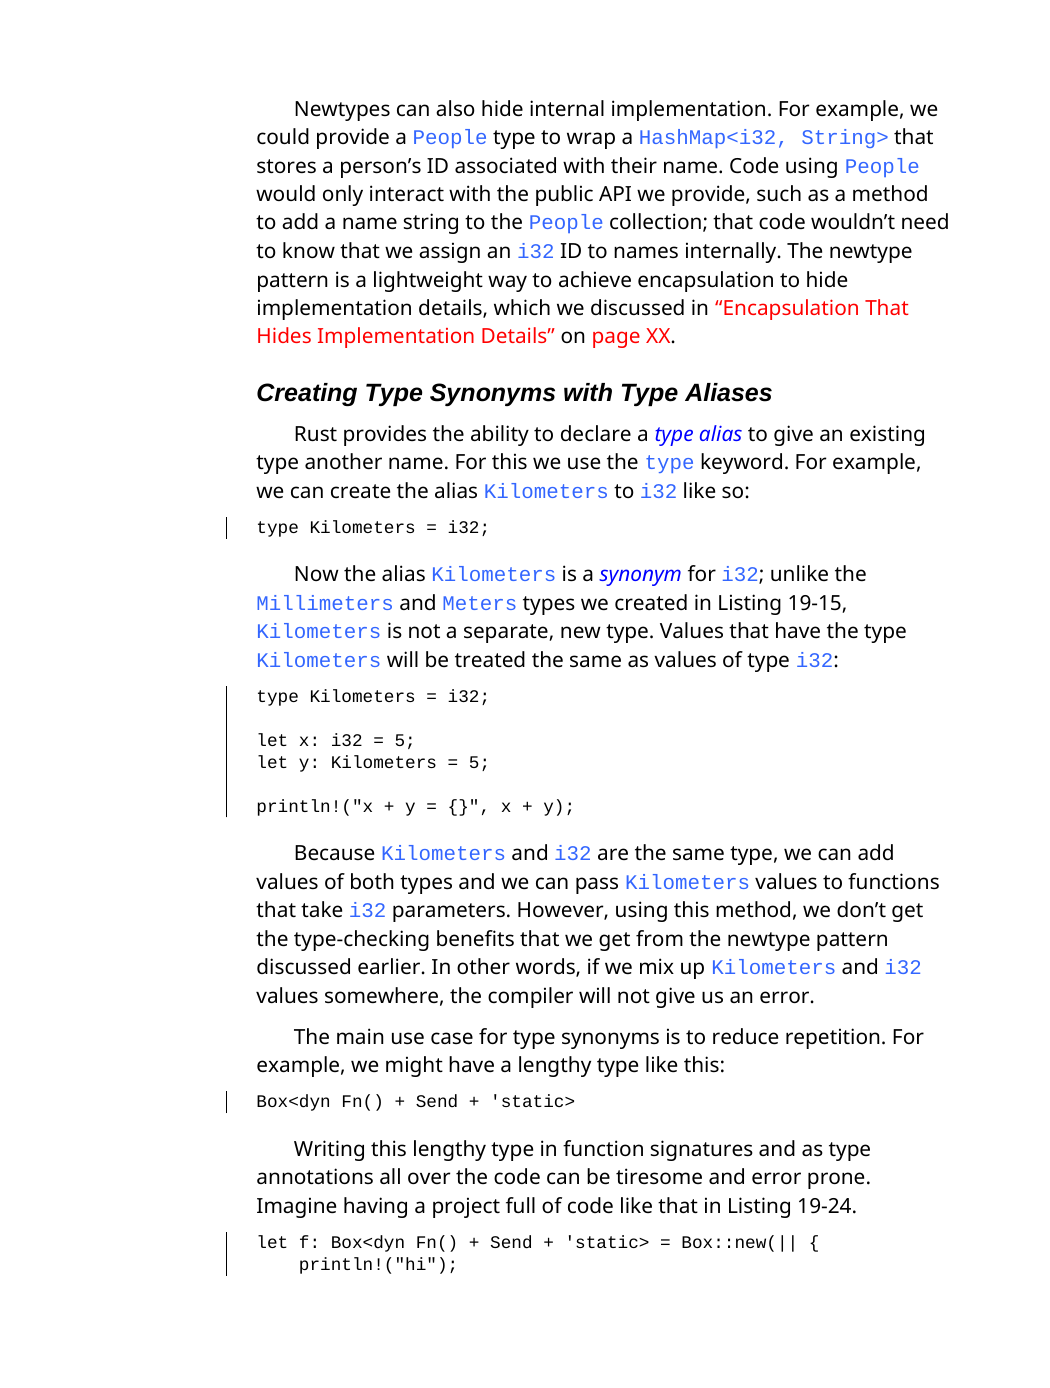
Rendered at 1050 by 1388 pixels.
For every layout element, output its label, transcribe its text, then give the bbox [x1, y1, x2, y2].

text Creating Type Synonyms with Type Aliases [256, 375, 950, 406]
text println!("hi"); [227, 1254, 950, 1276]
text Because Kilometers and i32 are the same type, we can add values of both types and we can pass Kilometers values to functions that take i32 parameters. However, using this method, we don’t get the type-checking benefits that we get from the newtype pattern discussed earlier. In other words, if we mix up Kilometers and i32 values somewhere, the compiler will not give us an error. [256, 838, 950, 1009]
text Box<dyn Fn() + Send + 'static> [227, 1091, 950, 1113]
text Now the alias Kilometers is a synonym for i32; unlike the Millimeters and Meters types we created in Listing 19-15, Kilometers is not a separate, new type. Values that have the type Kilometers will be treated the same as values of type i32: [256, 559, 950, 674]
text println!("x + y = {}", x + y); [227, 796, 950, 817]
text Newtypes can also hide internal implementation. For example, we could provide a People type to wrap a HashMap<i32, String> that stores a person’s ID associated with their name. Code using People would only interact with the public API we provide, such as a method to add a name string to the People collection; that code wouldn’t need to know that we assign an i32 ID to names internally. The newtype pattern is a lightweight way to achieve encapsulation to hide implementation details, which we discussed in “Encapsulation That Hides Implementation Details” on page XX. [256, 94, 950, 350]
text let f: Box<dyn Fn() + Send + 'static> = Box::new(|| { [227, 1232, 950, 1254]
text The main use case for type synonyms is to reduce repetition. For example, we might have a lengthy type like this: [256, 1022, 950, 1079]
text Writing this lengthy type in function signatures and as type annotations all over the code can be tiresome and error prone. Imagine having a project full of code like that in Listing 19-24. [256, 1134, 950, 1219]
text let y: Kilometers = 5; [227, 752, 950, 774]
text type Kilometers = i32; [227, 517, 950, 539]
text type Kilometers = i32; [227, 686, 950, 708]
text let x: i32 = 5; [227, 730, 950, 752]
text Rust provides the ability to declare a type alias to give an existing type another name. For this we use the type keyword. For example, we can create the alias Kilometers to i32 like so: [256, 419, 950, 504]
